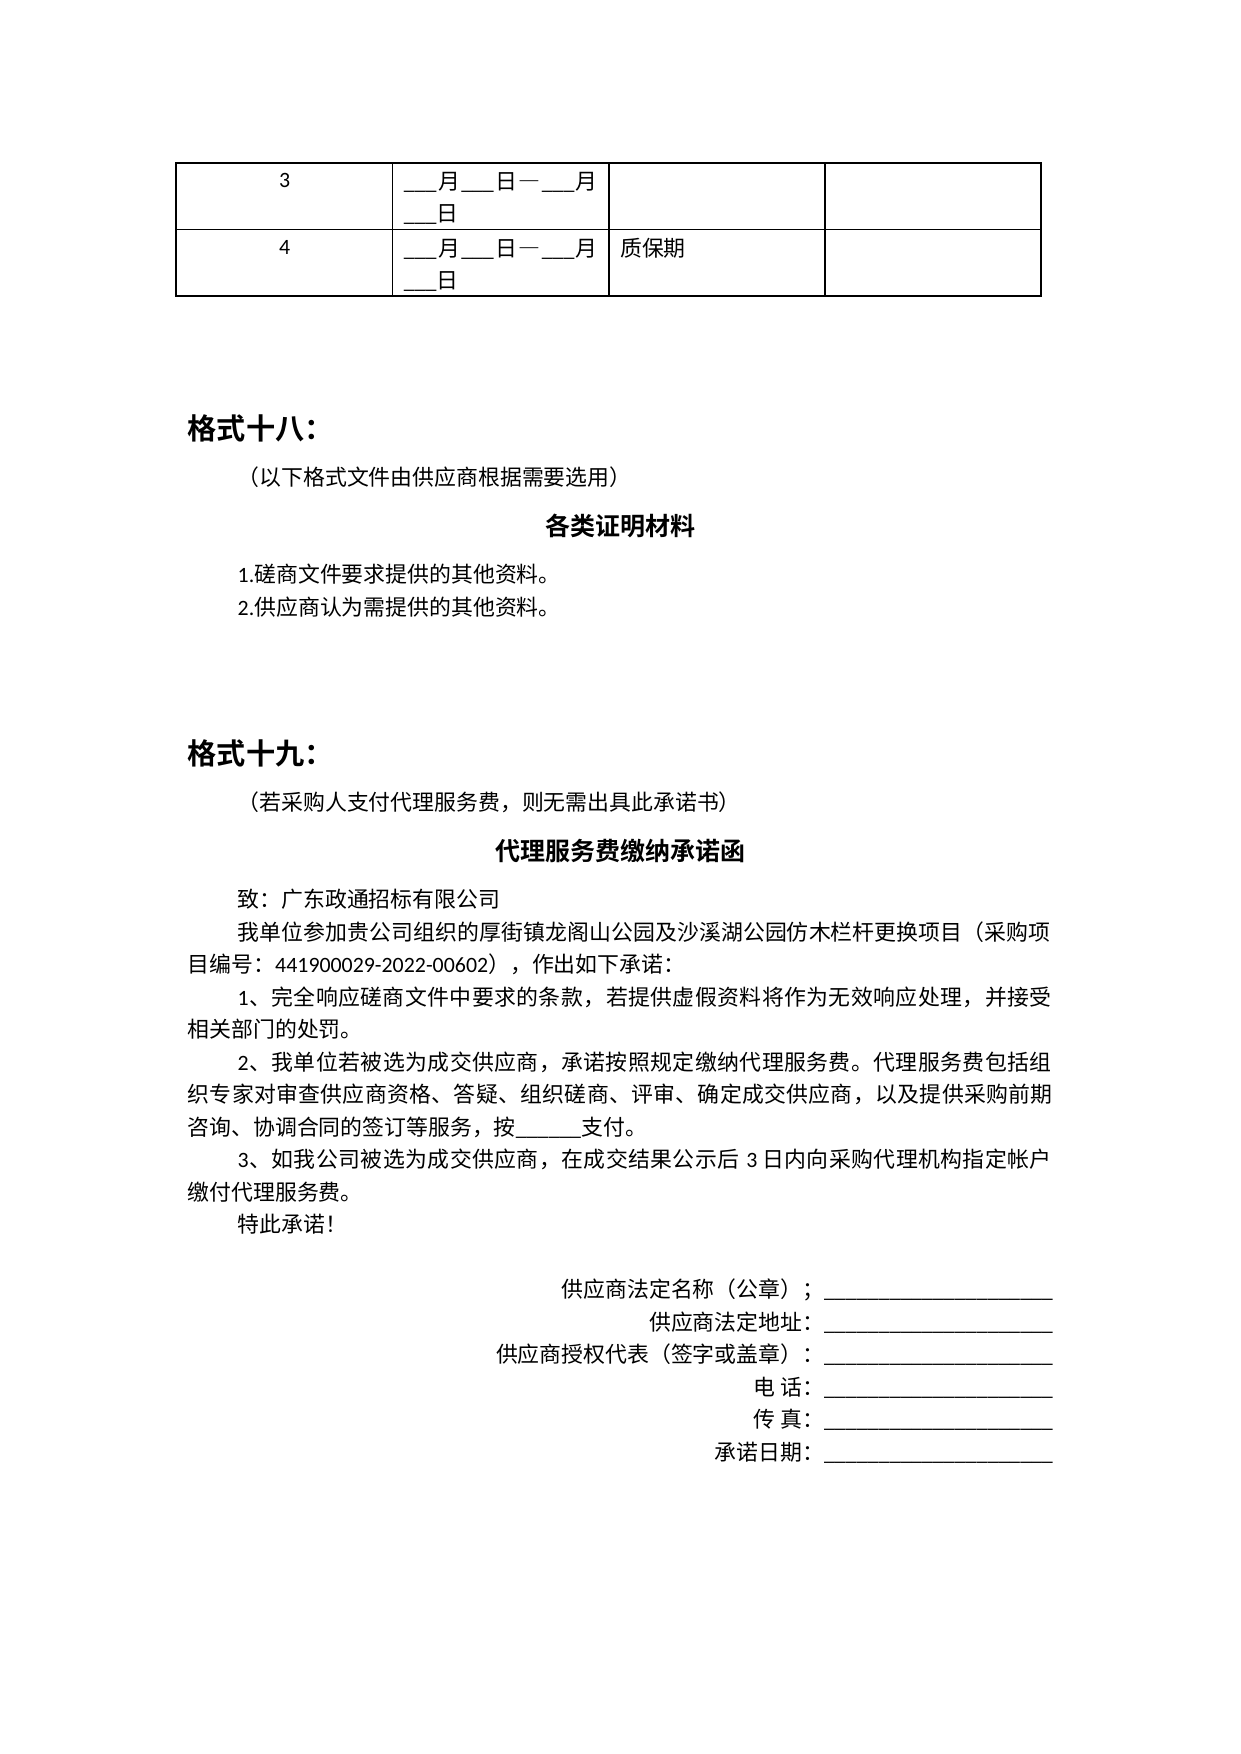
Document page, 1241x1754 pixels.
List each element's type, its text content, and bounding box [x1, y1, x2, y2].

text 2、我单位若被选为成交供应商，承诺按照规定缴纳代理服务费。代理服务费包括组织专家对审查供应商资格、答疑、组织磋商、评审、确定成交供应商，以及提供采购前期咨询、协调合同的签订等服务，按______支付。 [187, 1044, 1053, 1142]
text 致：广东政通招标有限公司 [187, 882, 1053, 914]
text （以下格式文件由供应商根据需要选用） [187, 459, 1053, 492]
text 代理服务费缴纳承诺函 [187, 817, 1053, 882]
text 我单位参加贵公司组织的厚街镇龙阁山公园及沙溪湖公园仿木栏杆更换项目（采购项目编号：441900029-2022-00602），作出如下承诺： [187, 914, 1053, 979]
text 传 真：_____________________ [187, 1402, 1053, 1434]
table_cell [826, 164, 1040, 228]
table_cell ___月___日—___月___日 [393, 230, 608, 295]
text 供应商法定名称（公章）；_____________________ [187, 1272, 1053, 1304]
text 1、完全响应磋商文件中要求的条款，若提供虚假资料将作为无效响应处理，并接受相关部门的处罚。 [187, 979, 1053, 1044]
text 特此承诺！ [187, 1207, 1053, 1239]
text 格式十九： [187, 719, 1053, 784]
table_cell [610, 164, 824, 228]
text （若采购人支付代理服务费，则无需出具此承诺书） [187, 784, 1053, 817]
table_cell [826, 230, 1040, 295]
text 供应商法定地址：_____________________ [187, 1304, 1053, 1337]
text 1.磋商文件要求提供的其他资料。 [187, 557, 1053, 589]
text 2.供应商认为需提供的其他资料。 [187, 589, 1053, 622]
text 格式十八： [187, 394, 1053, 459]
table_cell 4 [177, 230, 392, 295]
text 电 话：_____________________ [187, 1369, 1053, 1402]
text 3、如我公司被选为成交供应商，在成交结果公示后3日内向采购代理机构指定帐户缴付代理服务费。 [187, 1142, 1053, 1207]
table_cell ___月___日—___月___日 [393, 164, 608, 228]
text 承诺日期：_____________________ [187, 1434, 1053, 1467]
text 供应商授权代表（签字或盖章）：_____________________ [187, 1337, 1053, 1369]
table_cell 3 [177, 164, 392, 228]
text 各类证明材料 [187, 492, 1053, 557]
table_cell 质保期 [610, 230, 824, 295]
